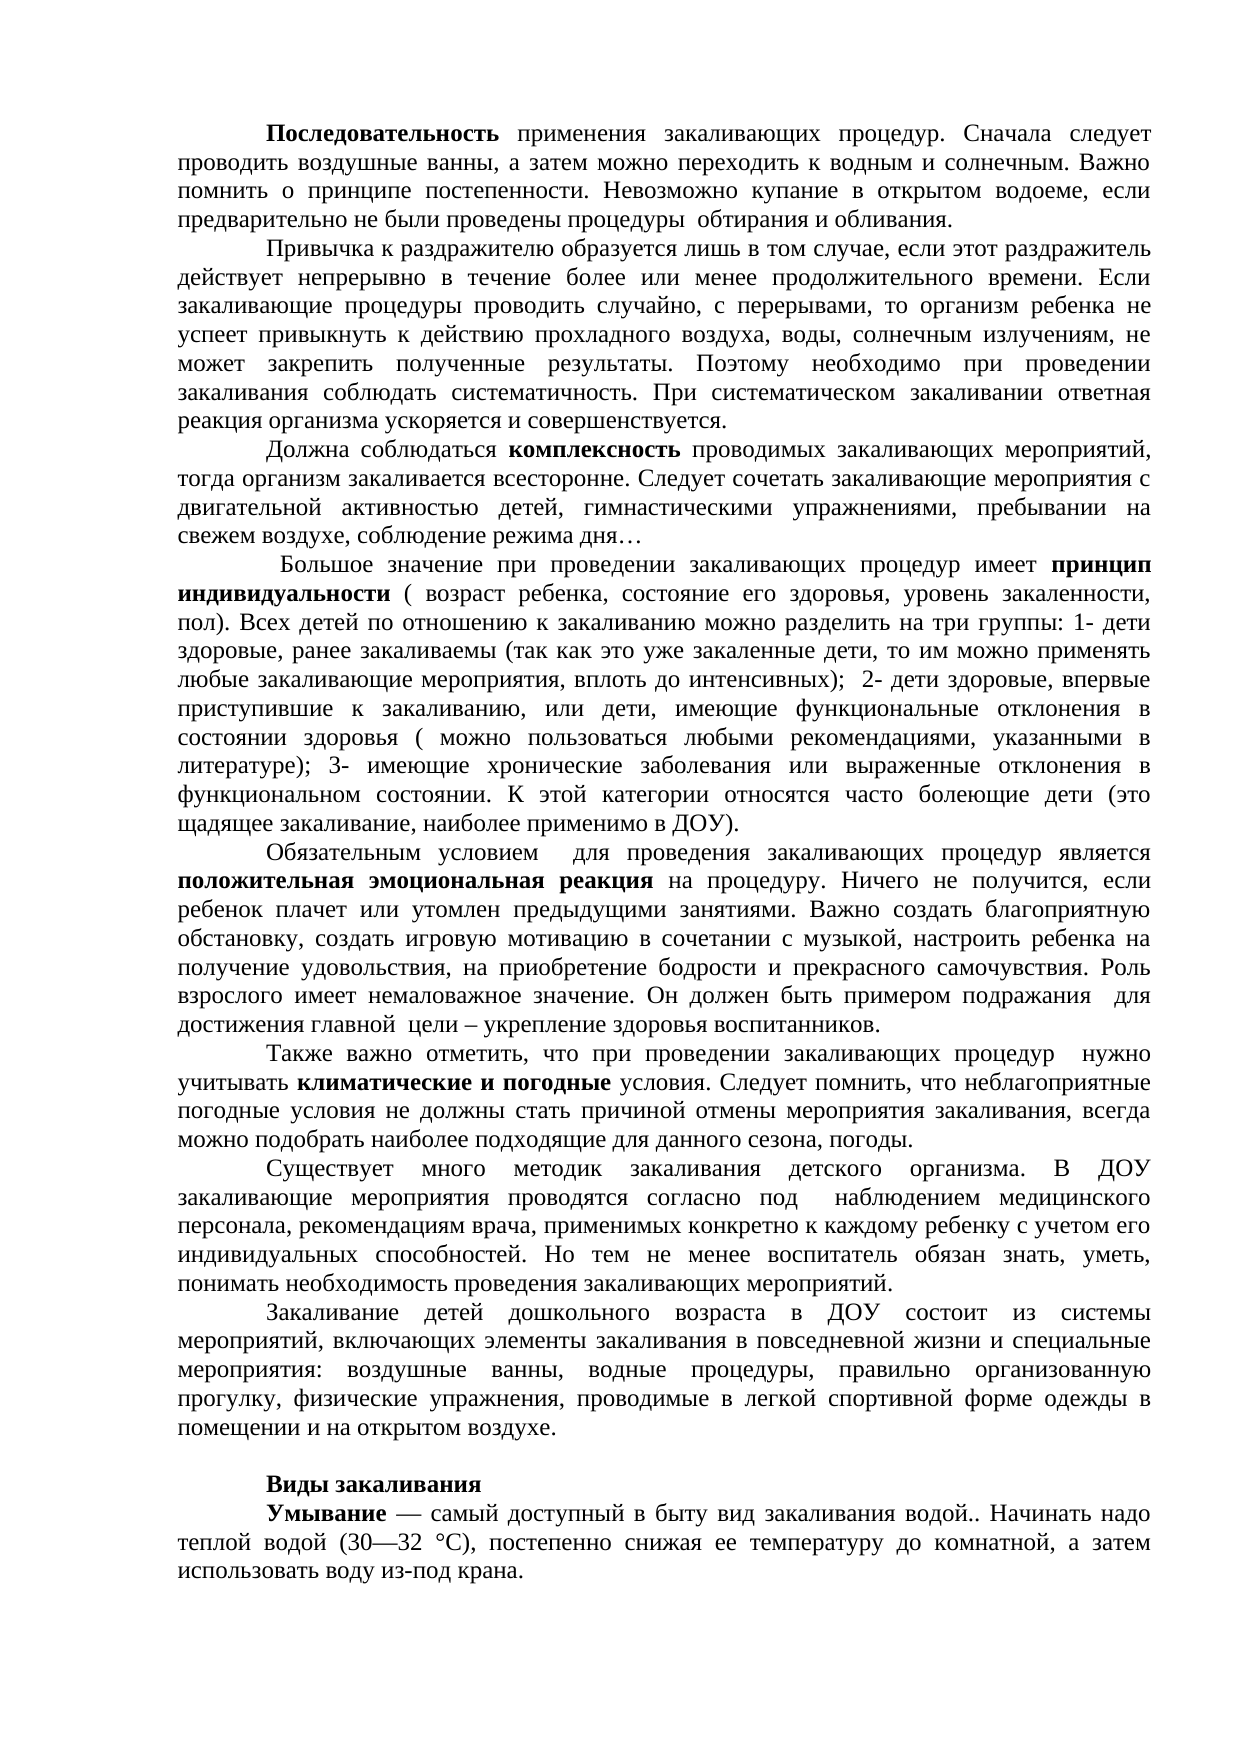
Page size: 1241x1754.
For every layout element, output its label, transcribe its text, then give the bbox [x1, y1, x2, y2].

text Закаливание детей дошкольного возраста в ДОУ состоит из системы мероприятий, включающих элементы закаливания в повседневной жизни и специальные мероприятия: воздушные ванны, водные процедуры, правильно организованную прогулку, физические упражнения, проводимые в легкой спортивной форме одежды в помещении и на открытом воздухе. [177, 1297, 1152, 1441]
text Должна соблюдаться комплексность проводимых закаливающих мероприятий, тогда организм закаливается всесторонне. Следует сочетать закаливающие мероприятия с двигательной активностью детей, гимнастическими упражнениями, пребывании на свежем воздухе, соблюдение режима дня… [177, 434, 1152, 549]
text Существует много методик закаливания детского организма. В ДОУ закаливающие мероприятия проводятся согласно под наблюдением медицинского персонала, рекомендациям врача, применимых конкретно к каждому ребенку с учетом его индивидуальных способностей. Но тем не менее воспитатель обязан знать, уметь, понимать необходимость проведения закаливающих мероприятий. [177, 1153, 1152, 1297]
text Обязательным условием для проведения закаливающих процедур является положительная эмоциональная реакция на процедуру. Ничего не получится, если ребенок плачет или утомлен предыдущими занятиями. Важно создать благоприятную обстановку, создать игровую мотивацию в сочетании с музыкой, настроить ребенка на получение удовольствия, на приобретение бодрости и прекрасного самочувствия. Роль взрослого имеет немаловажное значение. Он должен быть примером подражания для достижения главной цели – укрепление здоровья воспитанников. [177, 837, 1152, 1038]
text Привычка к раздражителю образуется лишь в том случае, если этот раздражитель действует непрерывно в течение более или менее продолжительного времени. Если закаливающие процедуры проводить случайно, с перерывами, то организм ребенка не успеет привыкнуть к действию прохладного воздуха, воды, солнечным излучениям, не может закрепить полученные результаты. Поэтому необходимо при проведении закаливания соблюдать систематичность. При систематическом закаливании ответная реакция организма ускоряется и совершенствуется. [177, 233, 1152, 434]
text Также важно отметить, что при проведении закаливающих процедур нужно учитывать климатические и погодные условия. Следует помнить, что неблагоприятные погодные условия не должны стать причиной отмены мероприятия закаливания, всегда можно подобрать наиболее подходящие для данного сезона, погоды. [177, 1038, 1152, 1153]
text Последовательность применения закаливающих процедур. Сначала следует проводить воздушные ванны, а затем можно переходить к водным и солнечным. Важно помнить о принципе постепенности. Невозможно купание в открытом водоеме, если предварительно не были проведены процедуры обтирания и обливания. [177, 118, 1152, 233]
text Умывание — самый доступный в быту вид закаливания водой.. Начинать надо теплой водой (30—32 °С), постепенно снижая ее температуру до комнатной, а затем использовать воду из-под крана. [177, 1498, 1152, 1584]
text Виды закаливания [177, 1469, 1152, 1498]
text Большое значение при проведении закаливающих процедур имеет принцип индивидуальности ( возраст ребенка, состояние его здоровья, уровень закаленности, пол). Всех детей по отношению к закаливанию можно разделить на три группы: 1- дети здоровые, ранее закаливаемы (так как это уже закаленные дети, то им можно применять любые закаливающие мероприятия, вплоть до интенсивных); 2- дети здоровые, впервые приступившие к закаливанию, или дети, имеющие функциональные отклонения в состоянии здоровья ( можно пользоваться любыми рекомендациями, указанными в литературе); 3- имеющие хронические заболевания или выраженные отклонения в функциональном состоянии. К этой категории относятся часто болеющие дети (это щадящее закаливание, наиболее применимо в ДОУ). [177, 549, 1152, 837]
